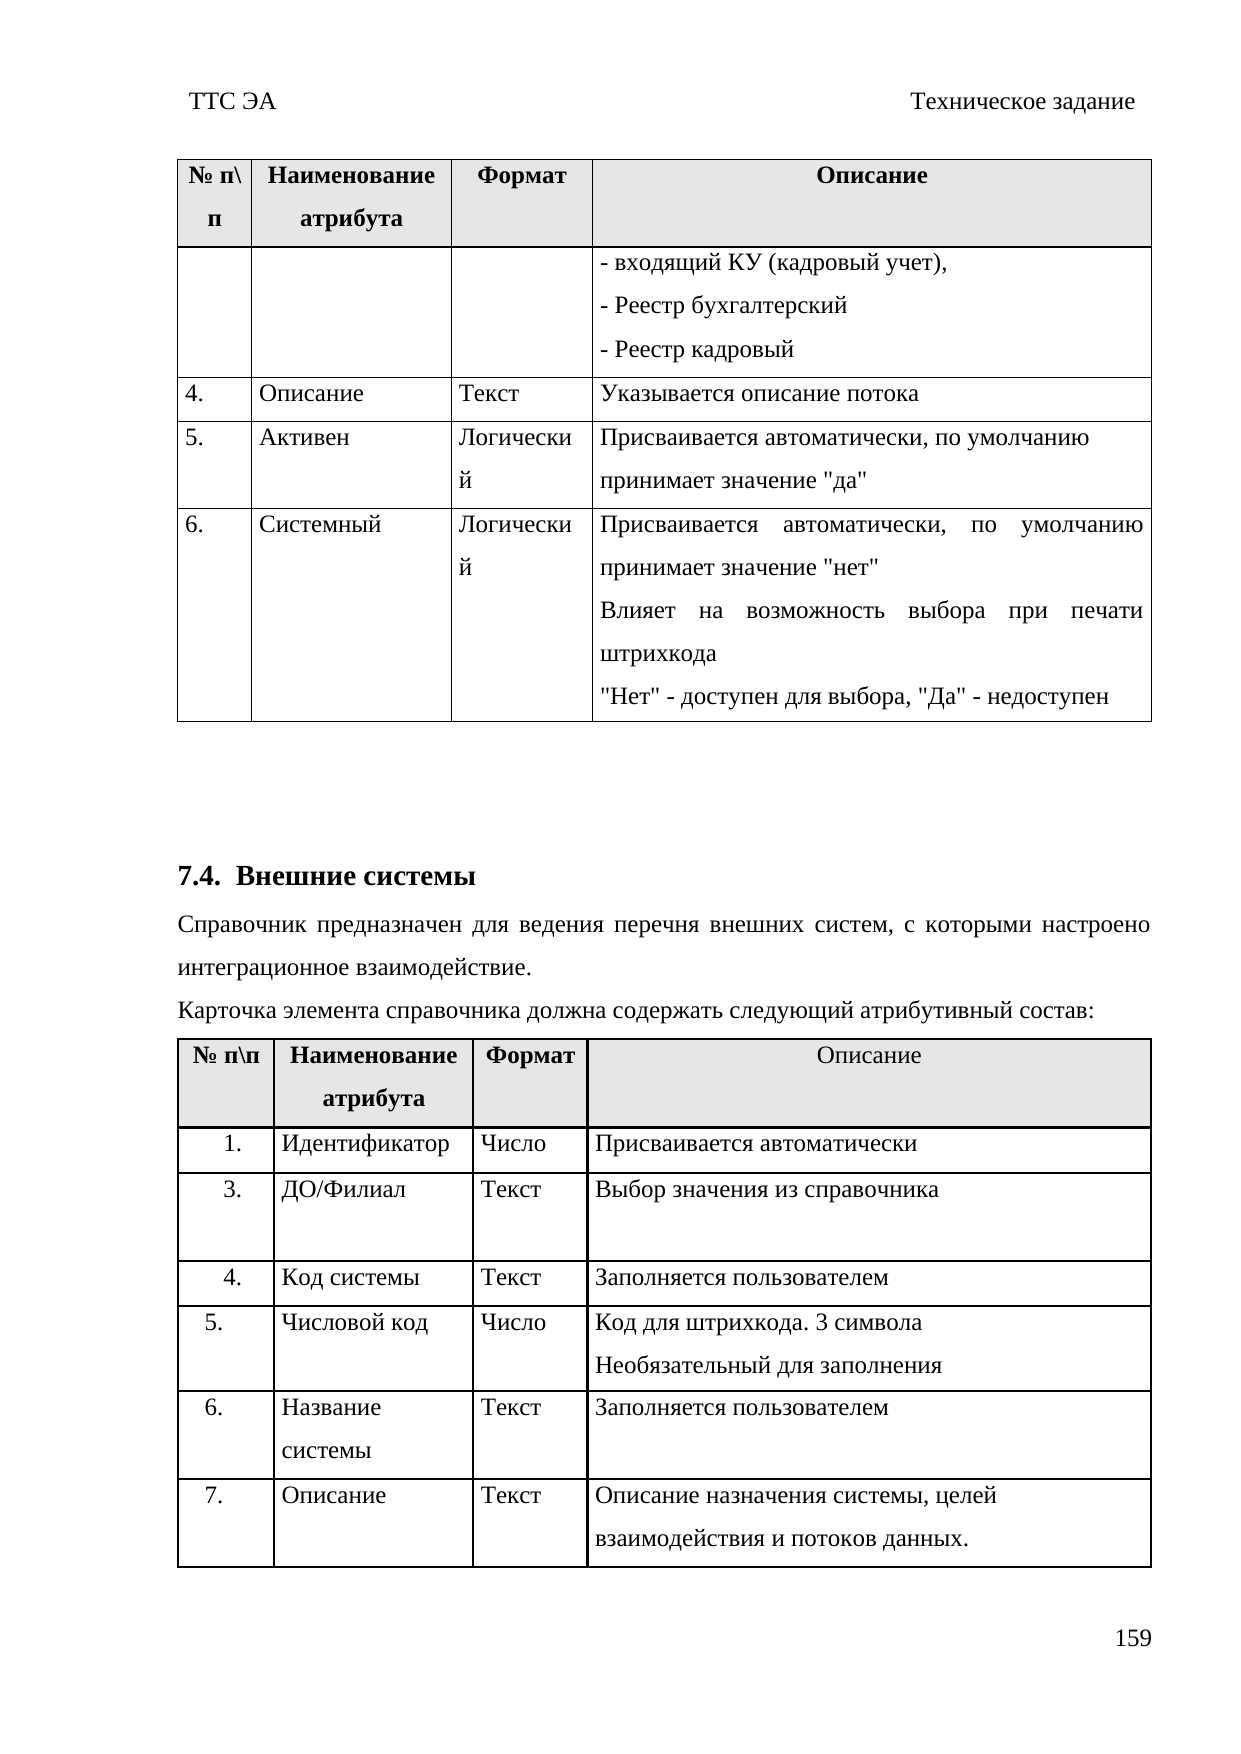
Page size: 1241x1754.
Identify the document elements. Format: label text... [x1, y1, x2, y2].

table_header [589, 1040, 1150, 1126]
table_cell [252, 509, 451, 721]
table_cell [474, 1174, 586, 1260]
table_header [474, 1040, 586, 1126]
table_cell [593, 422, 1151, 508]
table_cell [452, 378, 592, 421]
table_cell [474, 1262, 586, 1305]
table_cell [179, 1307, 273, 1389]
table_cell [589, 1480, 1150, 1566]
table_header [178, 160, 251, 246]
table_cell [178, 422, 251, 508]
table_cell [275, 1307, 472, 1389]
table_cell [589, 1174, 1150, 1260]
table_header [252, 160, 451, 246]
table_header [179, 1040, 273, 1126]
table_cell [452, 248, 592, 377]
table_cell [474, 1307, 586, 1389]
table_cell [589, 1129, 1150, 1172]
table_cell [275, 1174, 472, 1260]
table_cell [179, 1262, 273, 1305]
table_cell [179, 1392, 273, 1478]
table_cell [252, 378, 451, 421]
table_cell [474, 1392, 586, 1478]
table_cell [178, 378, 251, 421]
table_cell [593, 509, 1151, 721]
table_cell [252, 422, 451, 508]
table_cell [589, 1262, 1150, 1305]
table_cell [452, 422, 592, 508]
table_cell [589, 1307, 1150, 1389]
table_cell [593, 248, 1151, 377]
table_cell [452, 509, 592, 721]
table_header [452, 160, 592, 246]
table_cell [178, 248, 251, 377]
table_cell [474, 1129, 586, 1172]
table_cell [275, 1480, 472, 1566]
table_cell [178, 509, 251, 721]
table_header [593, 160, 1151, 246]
text Справочник предназначен для ведения перечня внешних систем, с которыми настроено интеграционное взаимодействие. [177, 909, 1152, 981]
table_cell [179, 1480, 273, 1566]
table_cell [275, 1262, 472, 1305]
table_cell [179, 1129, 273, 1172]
list 7.4. Внешние системы [177, 858, 1152, 892]
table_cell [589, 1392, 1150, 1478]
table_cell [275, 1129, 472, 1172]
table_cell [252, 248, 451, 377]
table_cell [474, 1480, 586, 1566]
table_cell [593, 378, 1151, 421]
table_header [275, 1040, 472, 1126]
text Карточка элемента справочника должна содержать следующий атрибутивный состав: [177, 995, 1152, 1024]
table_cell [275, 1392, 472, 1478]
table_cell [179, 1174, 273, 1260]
